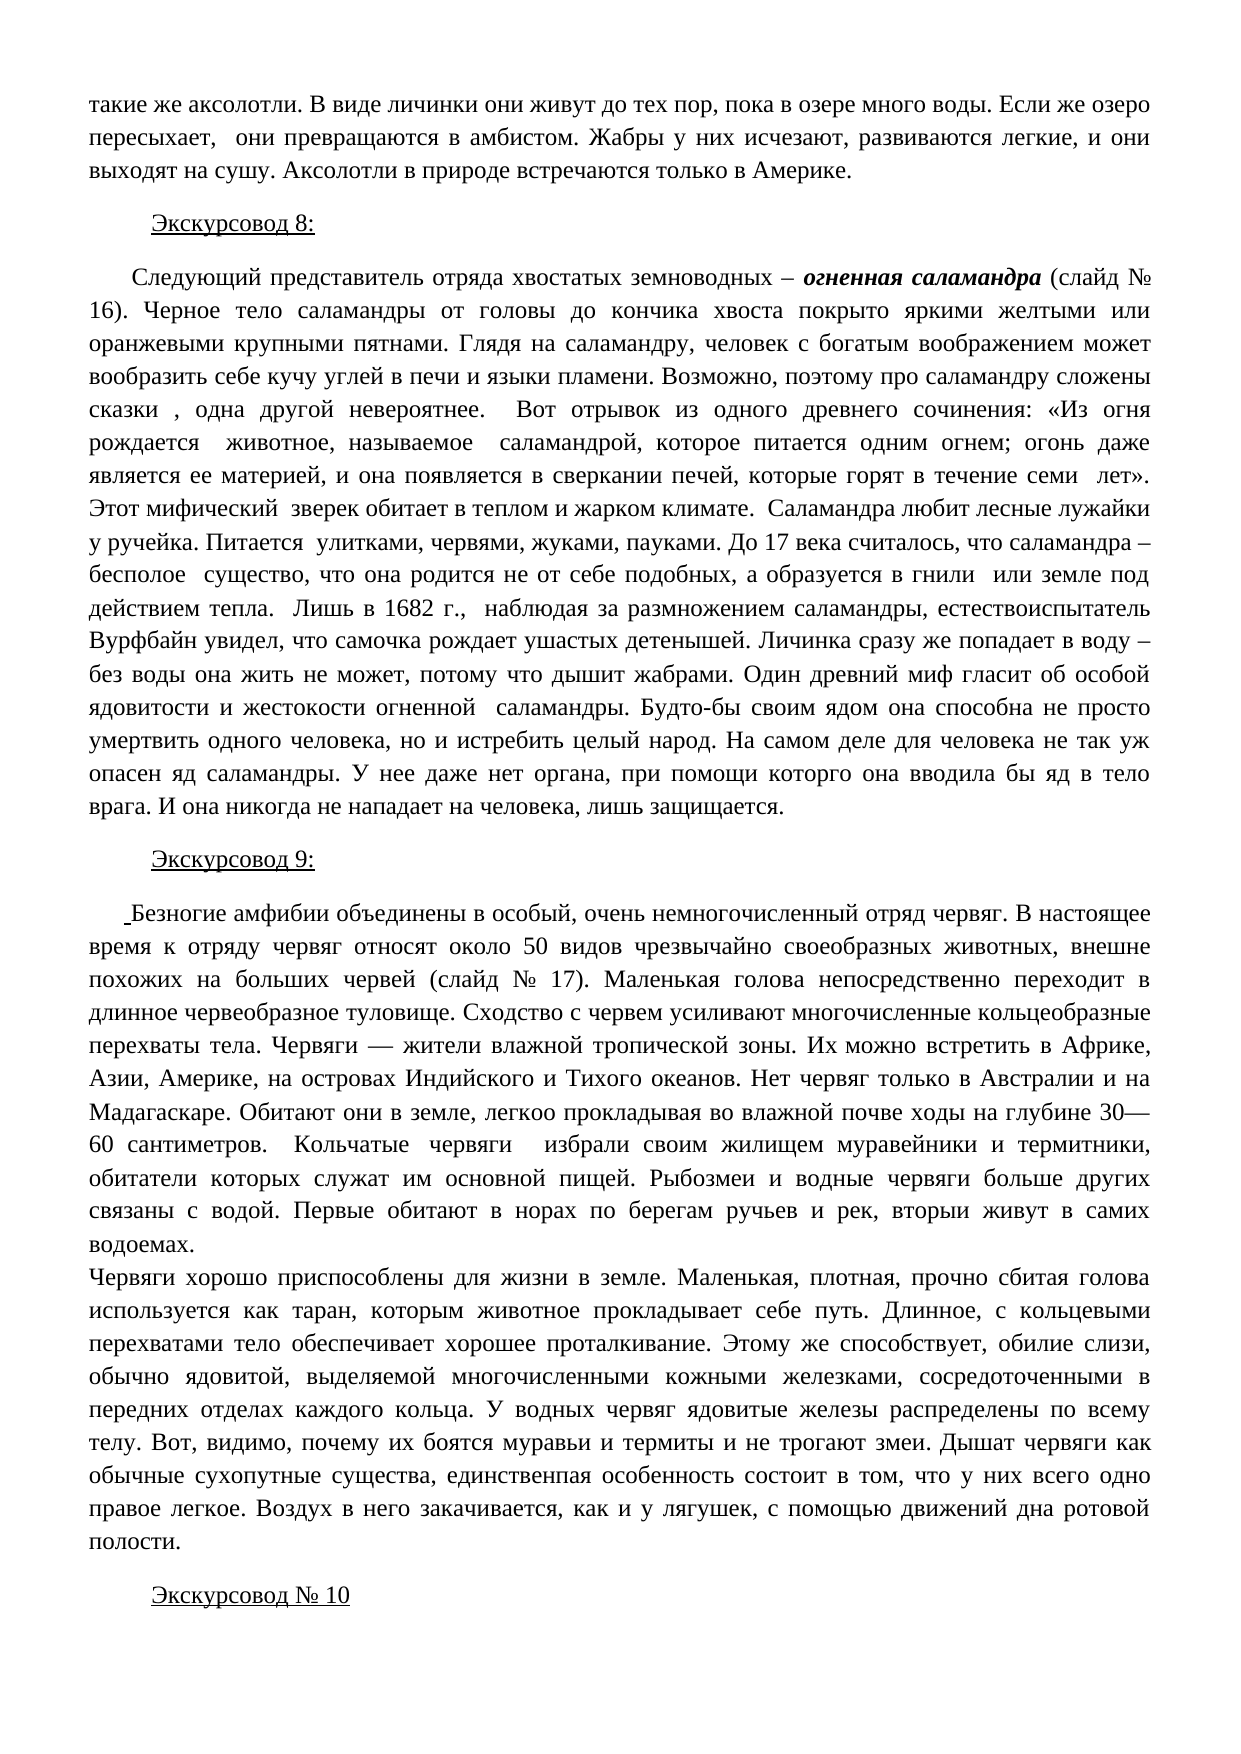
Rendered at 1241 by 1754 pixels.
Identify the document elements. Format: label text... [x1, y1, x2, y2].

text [89, 89, 1152, 183]
text Экскурсовод 8: [89, 208, 1152, 237]
text Безногие амфибии объединены в особый, очень немногочисленный отряд червяг. В настоящее время к отряду червяг относят около 50 видов чрезвычайно своеобразных животных, внешне похожих на больших червей (слайд № 17). Маленькая голова непосредственно переходит в длинное червеобразное туловище. Сходство с червем усиливают многочисленные кольцеобразные перехваты тела. Червяги — жители влажной тропической зоны. Их можно встретить в Африке, Азии, Америке, на островах Индийского и Тихого океанов. Нет червяг только в Австралии и на Мадагаскаре. Обитают они в земле, легкоо прокладывая во влажной почве ходы на глубине 30—60 сантиметров. Кольчатые червяги избрали своим жилищем муравейники и термитники, обитатели которых служат им основной пищей. Рыбозмеи и водные червяги больше других связаны с водой. Первые обитают в норах по берегам ручьев и рек, вторыи живут в самих водоемах. Червяги хорошо приспособлены для жизни в земле. Маленькая, плотная, прочно сбитая голова используется как таран, которым животное прокладывает себе путь. Длинное, с кольцевыми перехватами тело обеспечивает хорошее проталкивание. Этому же способствует, обилие слизи, обычно ядовитой, выделяемой многочисленными кожными железками, сосредоточенными в передних отделах каждого кольца. У водных червяг ядовитые железы распределены по всему телу. Вот, видимо, почему их боятся муравьи и термиты и не трогают змеи. Дышат червяги как обычные сухопутные существа, единственпая особенность состоит в том, что у них всего одно правое легкое. Воздух в него закачивается, как и у лягушек, с помощью движений дна ротовой полости. [89, 898, 1152, 1554]
text Экскурсовод № 10 [89, 1580, 1152, 1608]
text Экскурсовод 9: [89, 844, 1152, 873]
text Следующий представитель отряда хвостатых земноводных – огненная саламандра (слайд № 16). Черное тело саламандры от головы до кончика хвоста покрыто яркими желтыми или оранжевыми крупными пятнами. Глядя на саламандру, человек с богатым воображением может вообразить себе кучу углей в печи и языки пламени. Возможно, поэтому про саламандру сложены сказки , одна другой невероятнее. Вот отрывок из одного древнего сочинения: «Из огня рождается животное, называемое саламандрой, которое питается одним огнем; огонь даже является ее материей, и она появляется в сверкании печей, которые горят в течение семи лет». Этот мифический зверек обитает в теплом и жарком климате. Саламандра любит лесные лужайки у ручейка. Питается улитками, червями, жуками, пауками. До 17 века считалось, что саламандра – бесполое существо, что она родится не от себе подобных, а образуется в гнили или земле под действием тепла. Лишь в 1682 г., наблюдая за размножением саламандры, естествоиспытатель Вурфбайн увидел, что самочка рождает ушастых детенышей. Личинка сразу же попадает в воду – без воды она жить не может, потому что дышит жабрами. Один древний миф гласит об особой ядовитости и жестокости огненной саламандры. Будто-бы своим ядом она способна не просто умертвить одного человека, но и истребить целый народ. На самом деле для человека не так уж опасен яд саламандры. У нее даже нет органа, при помощи которго она вводила бы яд в тело врага. И она никогда не нападает на человека, лишь защищается. [89, 262, 1152, 819]
